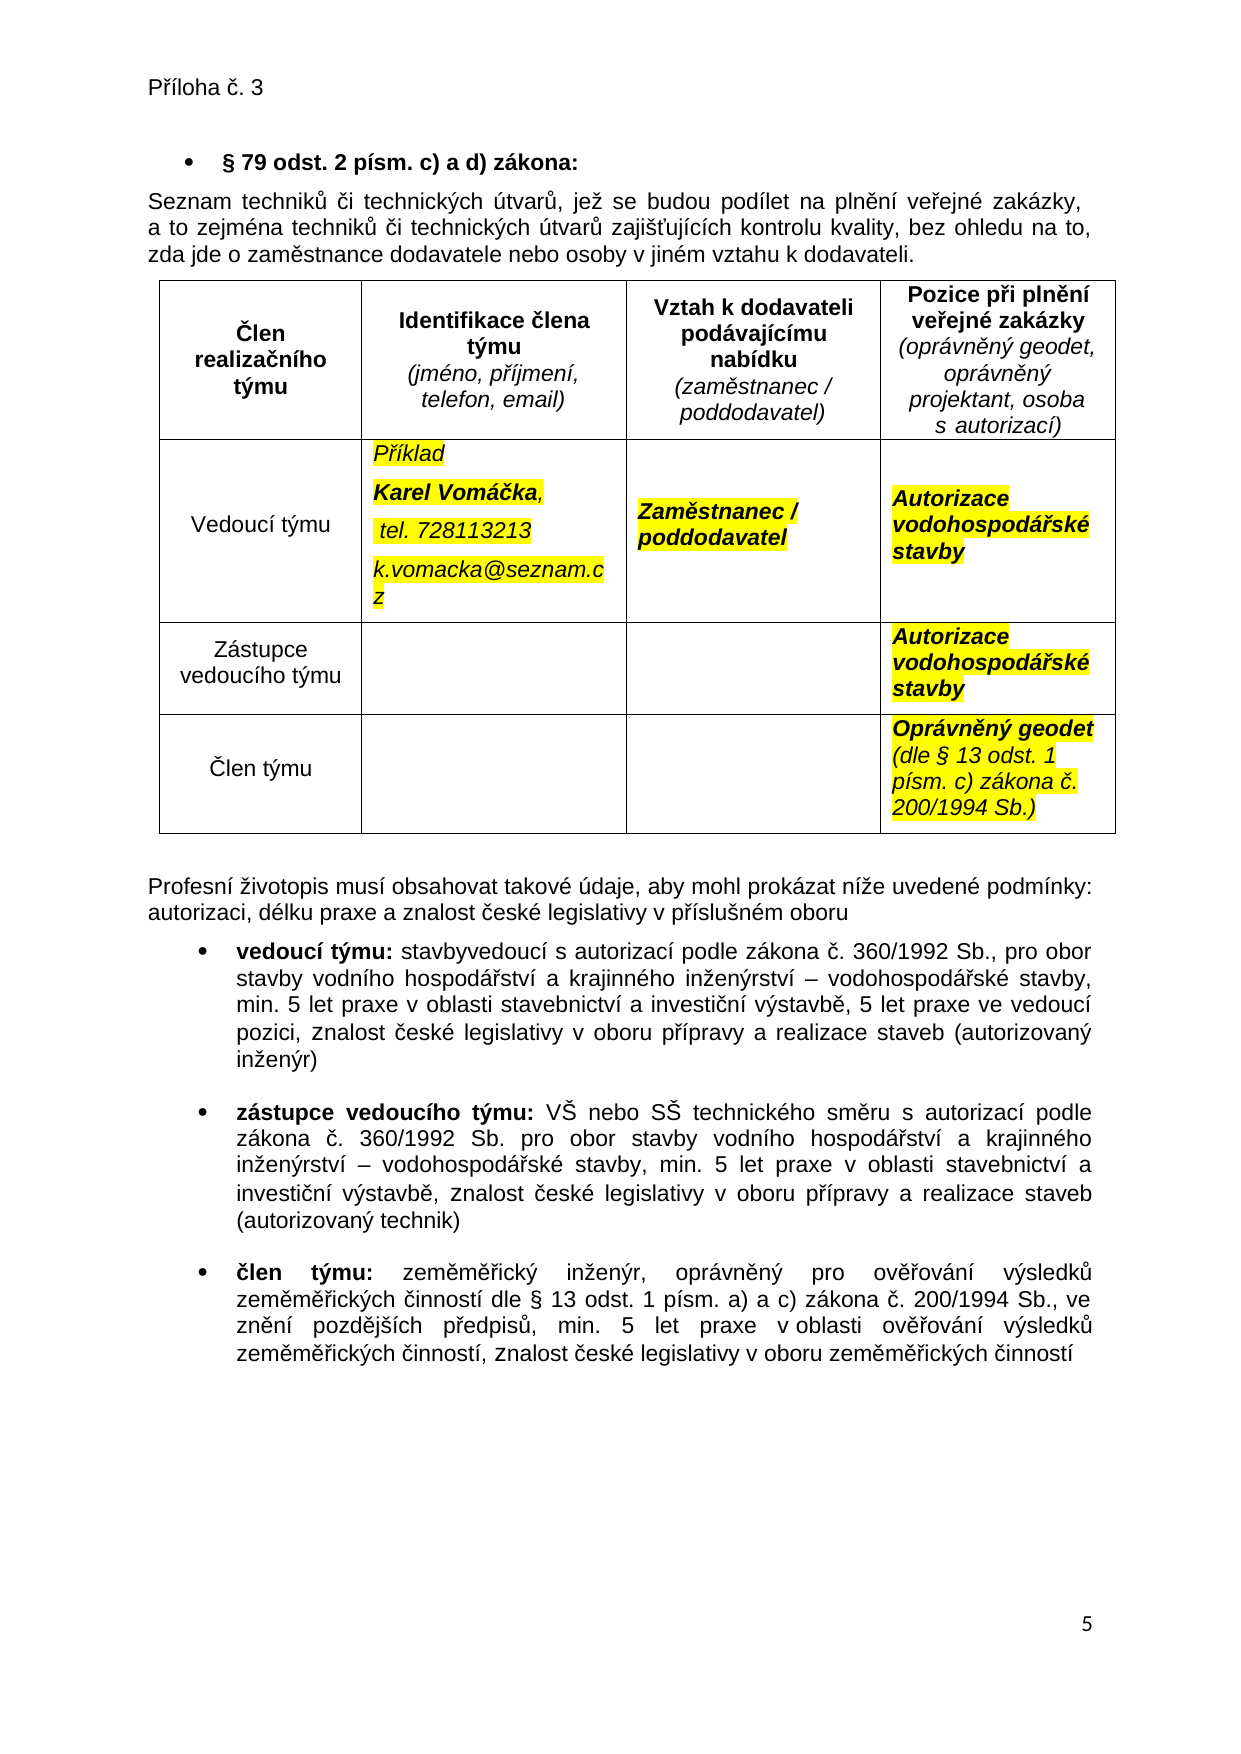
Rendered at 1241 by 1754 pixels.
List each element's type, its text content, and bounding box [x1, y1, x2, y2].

table_cell Zástupce vedoucího týmu [160, 623, 361, 714]
list vedoucí týmu: stavbyvedoucí s autorizací podle zákona č. 360/1992 Sb., pro obor stavby vodního hospodářství a krajinného inženýrství – vodohospodářské stavby, min. 5 let praxe v oblasti stavebnictví a investiční výstavbě, 5 let praxe ve vedoucí pozici, znalost české legislativy v oboru přípravy a realizace staveb (autorizovaný inženýr) [199, 938, 1093, 1072]
table_cell Oprávněný geodet (dle § 13 odst. 1 písm. c) zákona č. 200/1994 Sb.) [881, 715, 1115, 833]
text § 79 odst. 2 písm. c) a d) zákona: [185, 149, 1093, 176]
table_cell Autorizace vodohospodářské stavby [881, 440, 1115, 622]
table_header Pozice při plnění veřejné zakázky (oprávněný geodet, oprávněný projektant, osoba s autorizací) [881, 281, 1115, 439]
text Seznam techniků či technických útvarů, jež se budou podílet na plnění veřejné zakázky, a to zejména techniků či technických útvarů zajišťujících kontrolu kvality, bez ohledu na to, zda jde o zaměstnance dodavatele nebo osoby v jiném vztahu k dodavateli. [148, 188, 1093, 267]
table_cell Příklad Karel Vomáčka, tel. 728113213 k.vomacka@seznam.cz [362, 440, 626, 622]
table_cell [627, 715, 880, 833]
table_header Vztah k dodavateli podávajícímu nabídku (zaměstnanec / poddodavatel) [627, 281, 880, 439]
table_header Identifikace člena týmu (jméno, příjmení, telefon, email) [362, 281, 626, 439]
table_cell [362, 715, 626, 833]
table_header Člen realizačního týmu [160, 281, 361, 439]
table_cell Člen týmu [160, 715, 361, 833]
table_cell Autorizace vodohospodářské stavby [881, 623, 1115, 714]
list člen týmu: zeměměřický inženýr, oprávněný pro ověřování výsledků zeměměřických činností dle § 13 odst. 1 písm. a) a c) zákona č. 200/1994 Sb., ve znění pozdějších předpisů, min. 5 let praxe v oblasti ověřování výsledků zeměměřických činností, znalost české legislativy v oboru zeměměřických činností [199, 1259, 1093, 1367]
list zástupce vedoucího týmu: VŠ nebo SŠ technického směru s autorizací podle zákona č. 360/1992 Sb. pro obor stavby vodního hospodářství a krajinného inženýrství – vodohospodářské stavby, min. 5 let praxe v oblasti stavebnictví a investiční výstavbě, znalost české legislativy v oboru přípravy a realizace staveb (autorizovaný technik) [199, 1099, 1093, 1233]
table_cell [627, 623, 880, 714]
table_cell Vedoucí týmu [160, 440, 361, 622]
text Profesní životopis musí obsahovat takové údaje, aby mohl prokázat níže uvedené podmínky: autorizaci, délku praxe a znalost české legislativy v příslušném oboru [148, 873, 1093, 926]
table_cell [362, 623, 626, 714]
table_cell Zaměstnanec / poddodavatel [627, 440, 880, 622]
